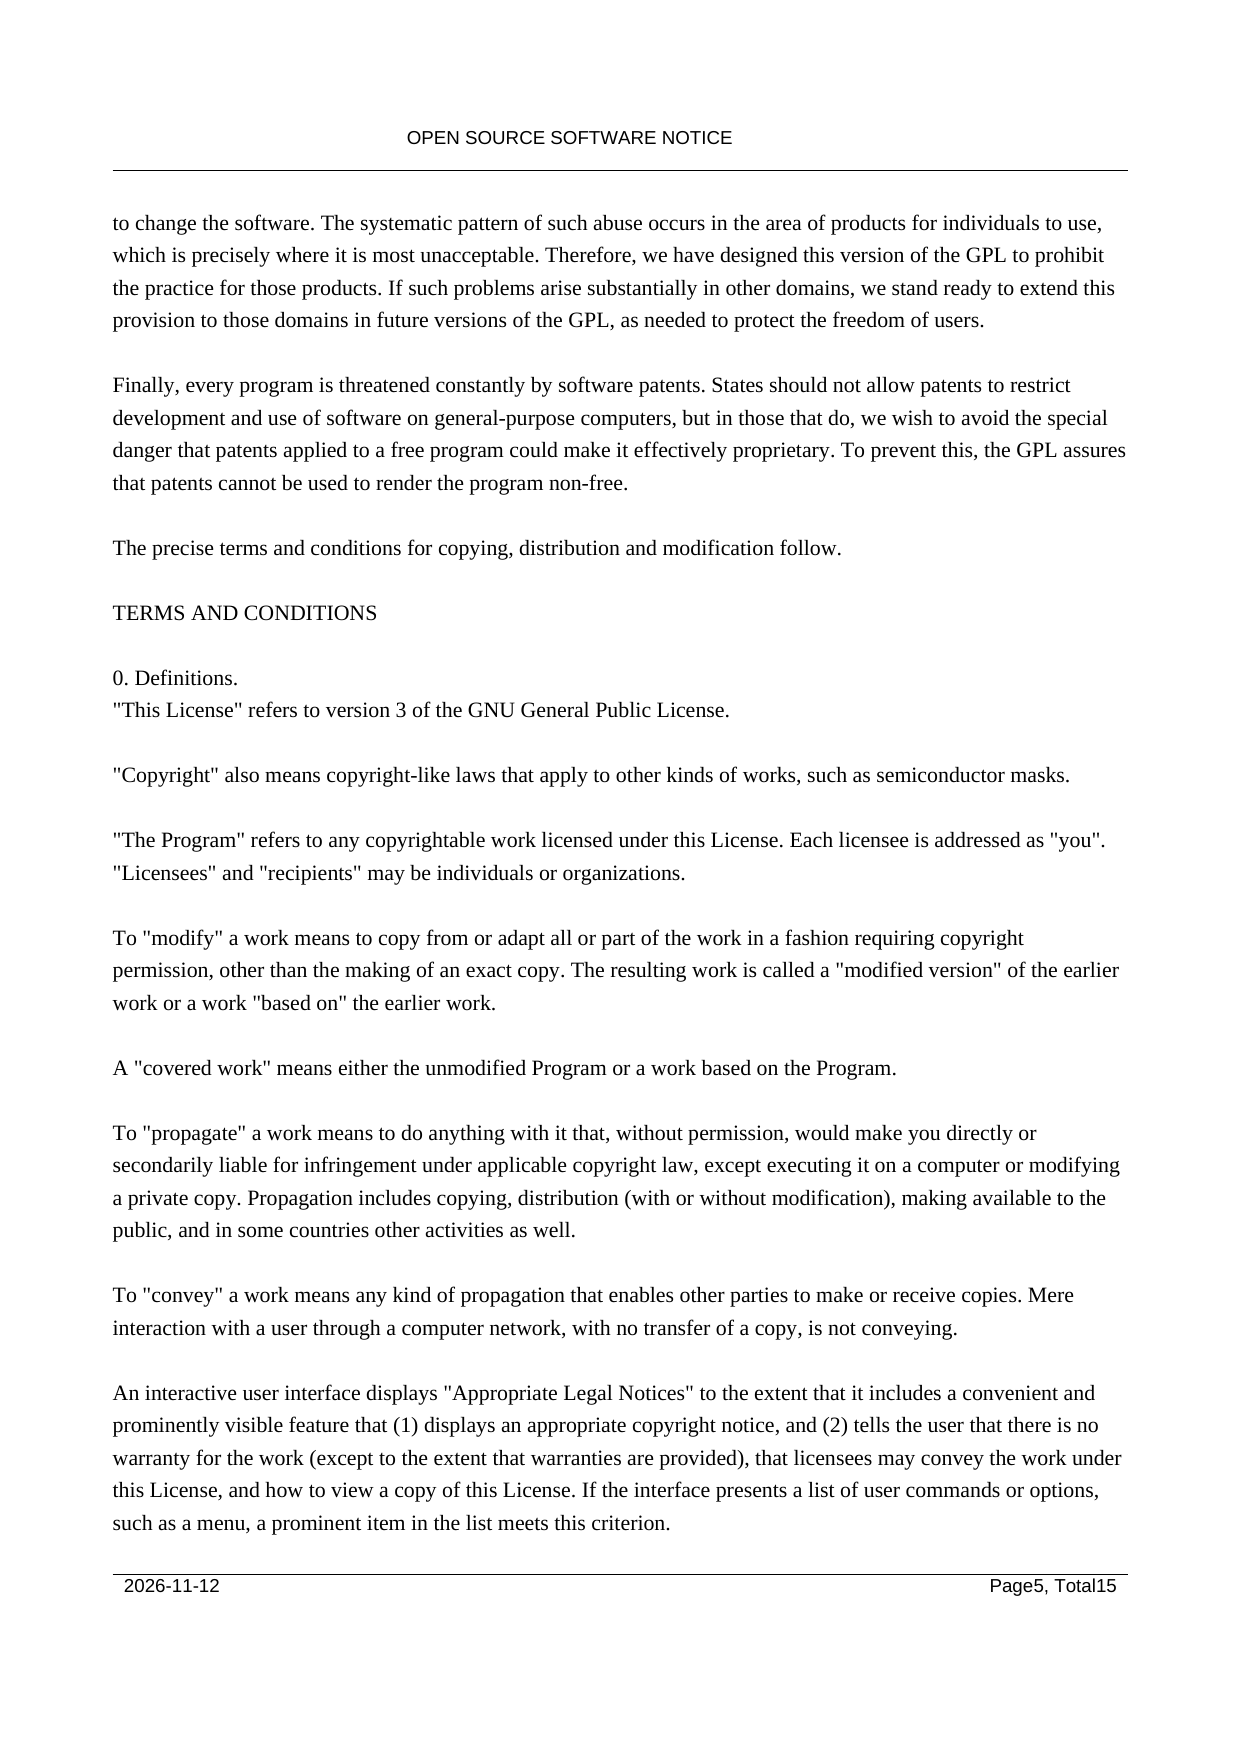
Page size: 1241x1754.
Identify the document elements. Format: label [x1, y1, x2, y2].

text [112, 206, 1128, 1539]
